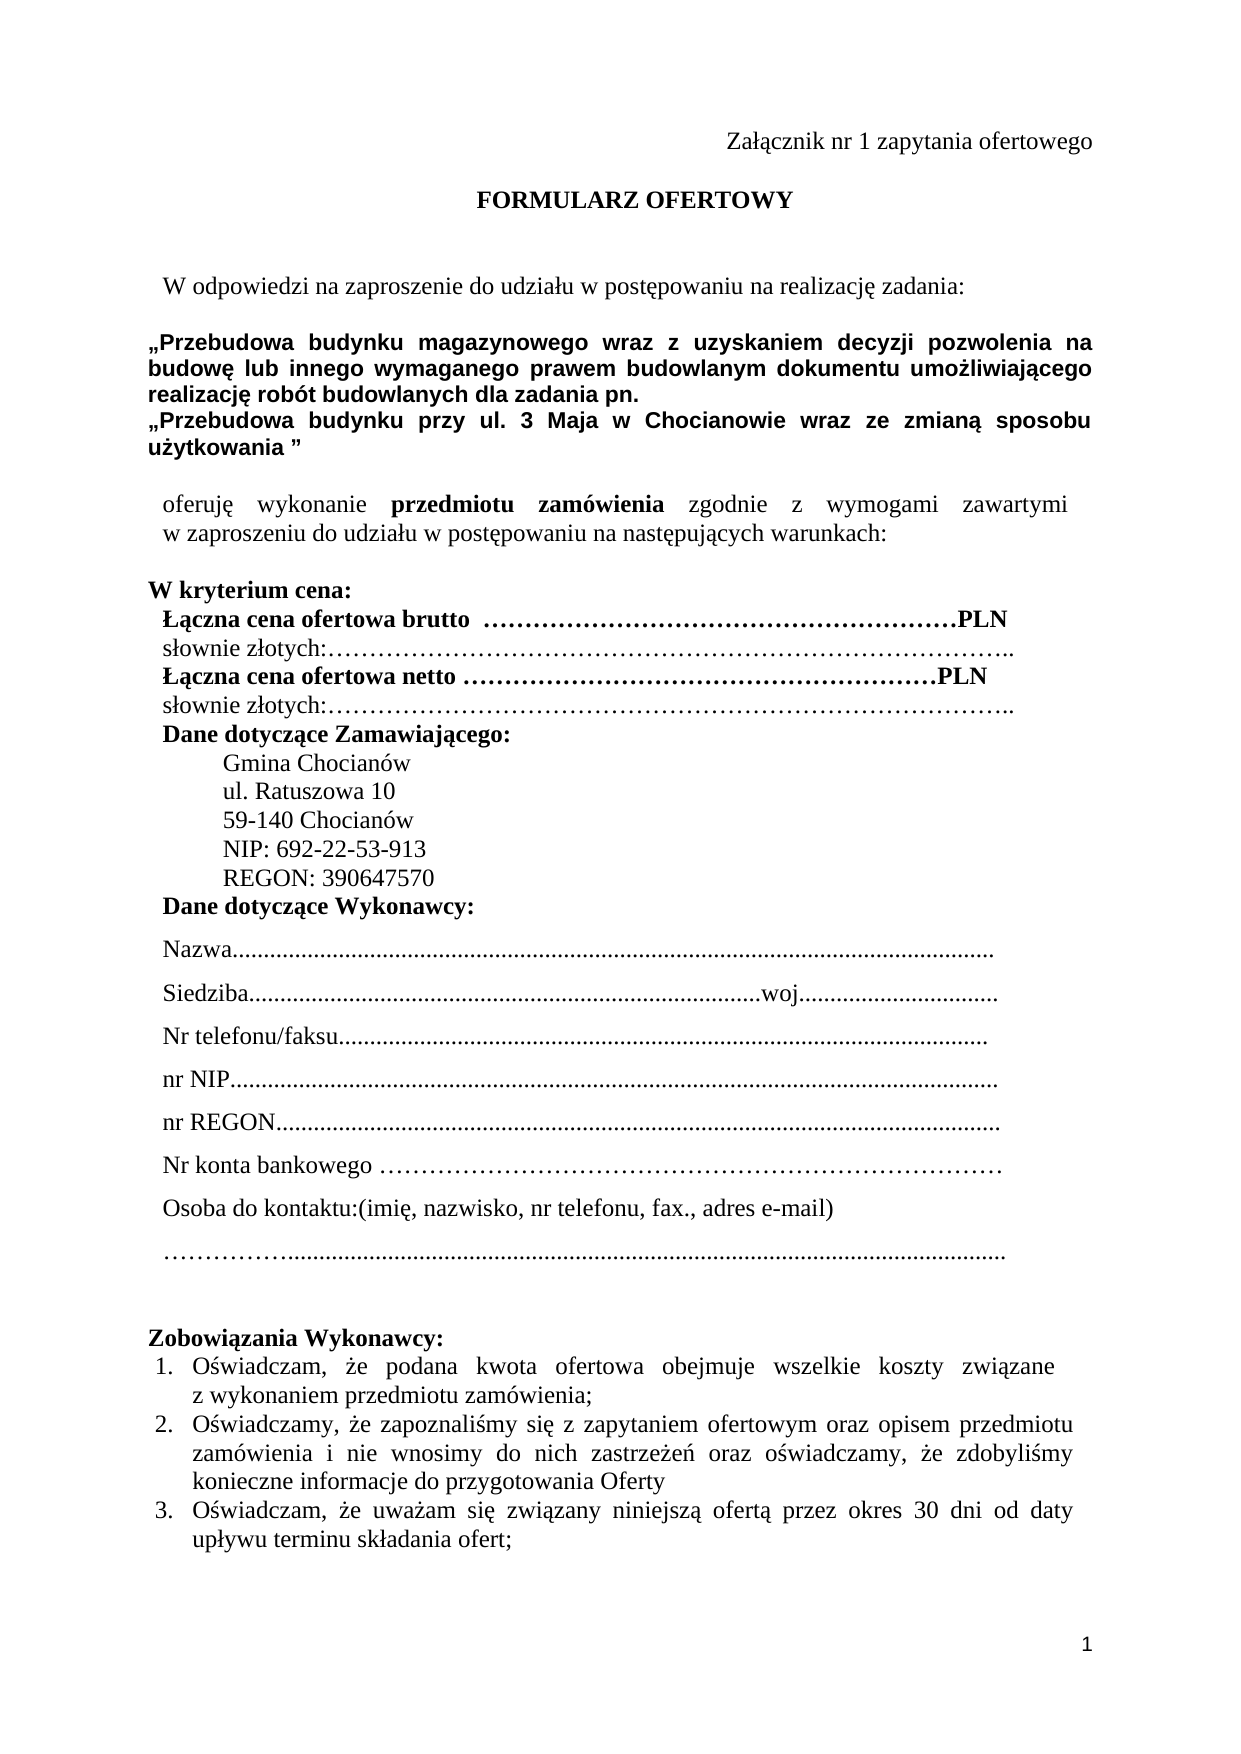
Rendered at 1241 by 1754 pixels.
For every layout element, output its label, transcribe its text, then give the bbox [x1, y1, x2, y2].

text Łączna cena ofertowa netto …………………………………………………PLN [162, 661, 1093, 690]
text Załącznik nr 1 zapytania ofertowego [148, 126, 1093, 155]
list REGON: 390647570 [223, 863, 1093, 891]
text słownie złotych:……………………………………………………………………….. [162, 690, 1093, 719]
text Siedziba..................................................................................woj................................ [162, 978, 1093, 1006]
text „Przebudowa budynku magazynowego wraz z uzyskaniem decyzji pozwolenia na budowę lub innego wymaganego prawem budowlanym dokumentu umożliwiającego realizację robót budowlanych dla zadania pn. [148, 328, 1093, 407]
text Dane dotyczące Zamawiającego: [162, 719, 1093, 748]
text Zobowiązania Wykonawcy: [148, 1323, 1093, 1351]
list NIP: 692-22-53-913 [223, 834, 1093, 863]
list Gmina Chocianów [223, 748, 1093, 776]
text słownie złotych:……………………………………………………………………….. [162, 633, 1093, 661]
text „Przebudowa budynku przy ul. 3 Maja w Chocianowie wraz ze zmianą sposobu użytkowania ” [148, 407, 1093, 460]
text Nr konta bankowego ………………………………………………………………… [162, 1150, 1093, 1179]
text W kryterium cena: [148, 575, 1093, 604]
text nr NIP........................................................................................................................... [162, 1064, 1093, 1093]
text Nr telefonu/faksu........................................................................................................ [162, 1021, 1093, 1049]
text W odpowiedzi na zaproszenie do udziału w postępowaniu na realizację zadania: [162, 271, 1093, 300]
list Oświadczam, że uważam się związany niniejszą ofertą przez okres 30 dni od daty upływu terminu składania ofert; [154, 1495, 1074, 1553]
text Łączna cena ofertowa brutto …………………………………………………PLN [162, 604, 1093, 633]
list Oświadczamy, że zapoznaliśmy się z zapytaniem ofertowym oraz opisem przedmiotu zamówienia i nie wnosimy do nich zastrzeżeń oraz oświadczamy, że zdobyliśmy konieczne informacje do przygotowania Oferty [154, 1409, 1074, 1495]
text Dane dotyczące Wykonawcy: [162, 891, 1093, 920]
list Oświadczam, że podana kwota ofertowa obejmuje wszelkie koszty związane z wykonaniem przedmiotu zamówienia; [154, 1351, 1074, 1409]
text Nazwa.......................................................................................................................... [162, 934, 1093, 963]
text nr REGON.................................................................................................................... [162, 1107, 1093, 1136]
text ……………................................................................................................................... [162, 1236, 1093, 1265]
list FORMULARZ OFERTOWY [177, 185, 1093, 213]
list ul. Ratuszowa 10 [223, 776, 1093, 805]
text oferuję wykonanie przedmiotu zamówienia zgodnie z wymogami zawartymi w zaproszeniu do udziału w postępowaniu na następujących warunkach: [162, 489, 1093, 546]
text Osoba do kontaktu:(imię, nazwisko, nr telefonu, fax., adres e-mail) [162, 1193, 1093, 1222]
list 59-140 Chocianów [223, 805, 1093, 834]
